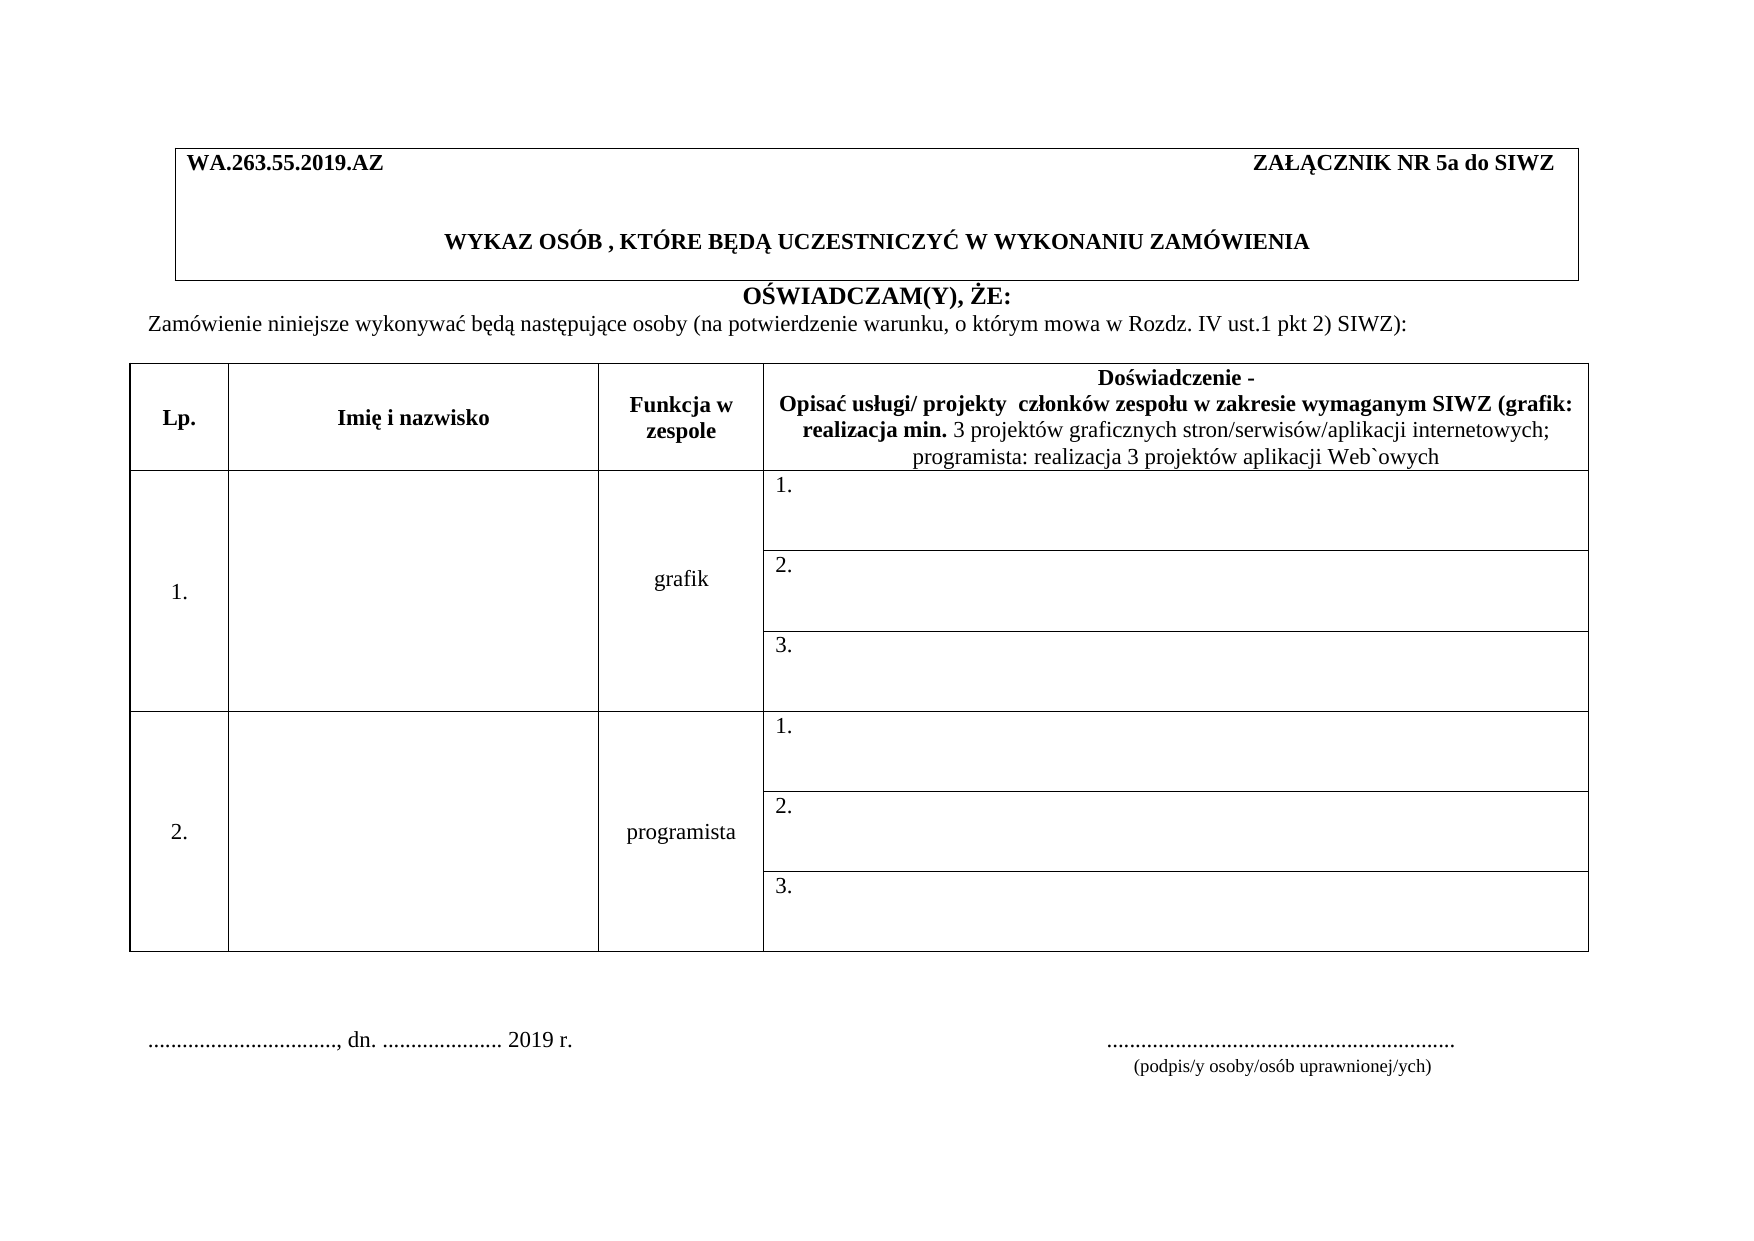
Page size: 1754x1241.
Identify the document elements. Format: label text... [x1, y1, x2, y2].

text Zamówienie niniejsze wykonywać będą następujące osoby (na potwierdzenie warunku, o którym mowa w Rozdz. IV ust.1 pkt 2) SIWZ): [148, 310, 1606, 336]
table_header Lp. [131, 364, 228, 470]
table_header Doświadczenie - Opisać usługi/ projekty członków zespołu w zakresie wymaganym SIWZ (grafik: realizacja min. 3 projektów graficznych stron/serwisów/aplikacji internetowych; programista: realizacja 3 projektów aplikacji Web`owych [764, 364, 1588, 470]
table_cell programista [599, 712, 763, 951]
table_cell 2. [764, 551, 1588, 631]
table_cell [229, 712, 598, 951]
table_cell grafik [599, 471, 763, 711]
table_cell [229, 471, 598, 711]
table_cell 3. [764, 632, 1588, 711]
list OŚWIADCZAM(Y), ŻE: [148, 281, 1606, 310]
table_cell Wykaz Osób , które będą uczestniczyć w wykonaniu zamówienia [176, 228, 1578, 280]
table_cell 1. [764, 712, 1588, 791]
table_cell 1. [131, 471, 228, 711]
table_header WA.263.55.2019.AZ ZAŁĄCZNIK NR 5a do SIWZ [176, 149, 1578, 228]
table_cell 1. [764, 471, 1588, 550]
text ................................., dn. ..................... 2019 r. ............................................................. [148, 1027, 1606, 1052]
table_header Imię i nazwisko [229, 364, 598, 470]
table_header Funkcja w zespole [599, 364, 763, 470]
text (podpis/y osoby/osób uprawnionej/ych) [738, 1052, 1606, 1077]
table_cell 2. [764, 792, 1588, 871]
table_cell 2. [131, 712, 228, 951]
table_cell 3. [764, 872, 1588, 951]
